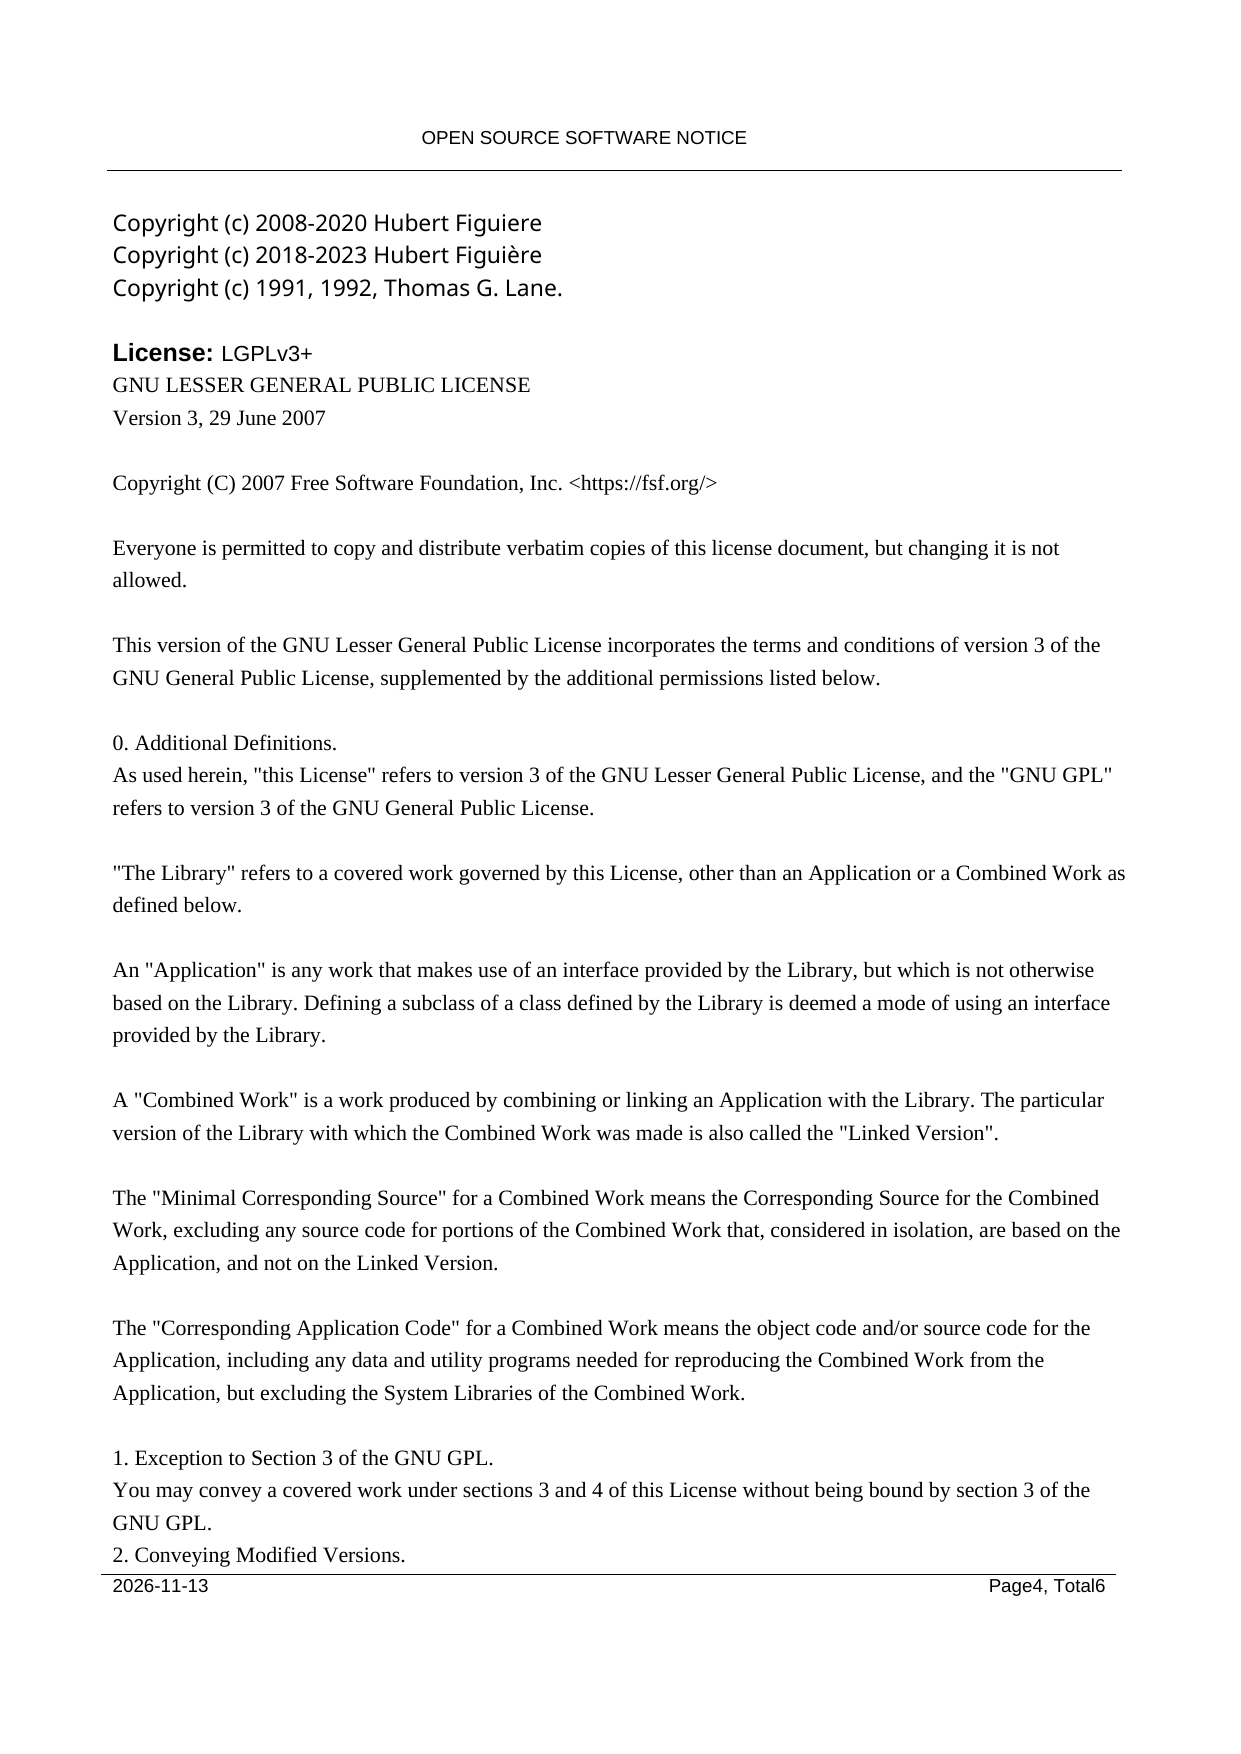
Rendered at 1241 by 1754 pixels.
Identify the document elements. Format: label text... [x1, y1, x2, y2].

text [112, 206, 1128, 336]
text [112, 369, 1128, 1571]
text License: LGPLv3+ [112, 336, 1128, 369]
